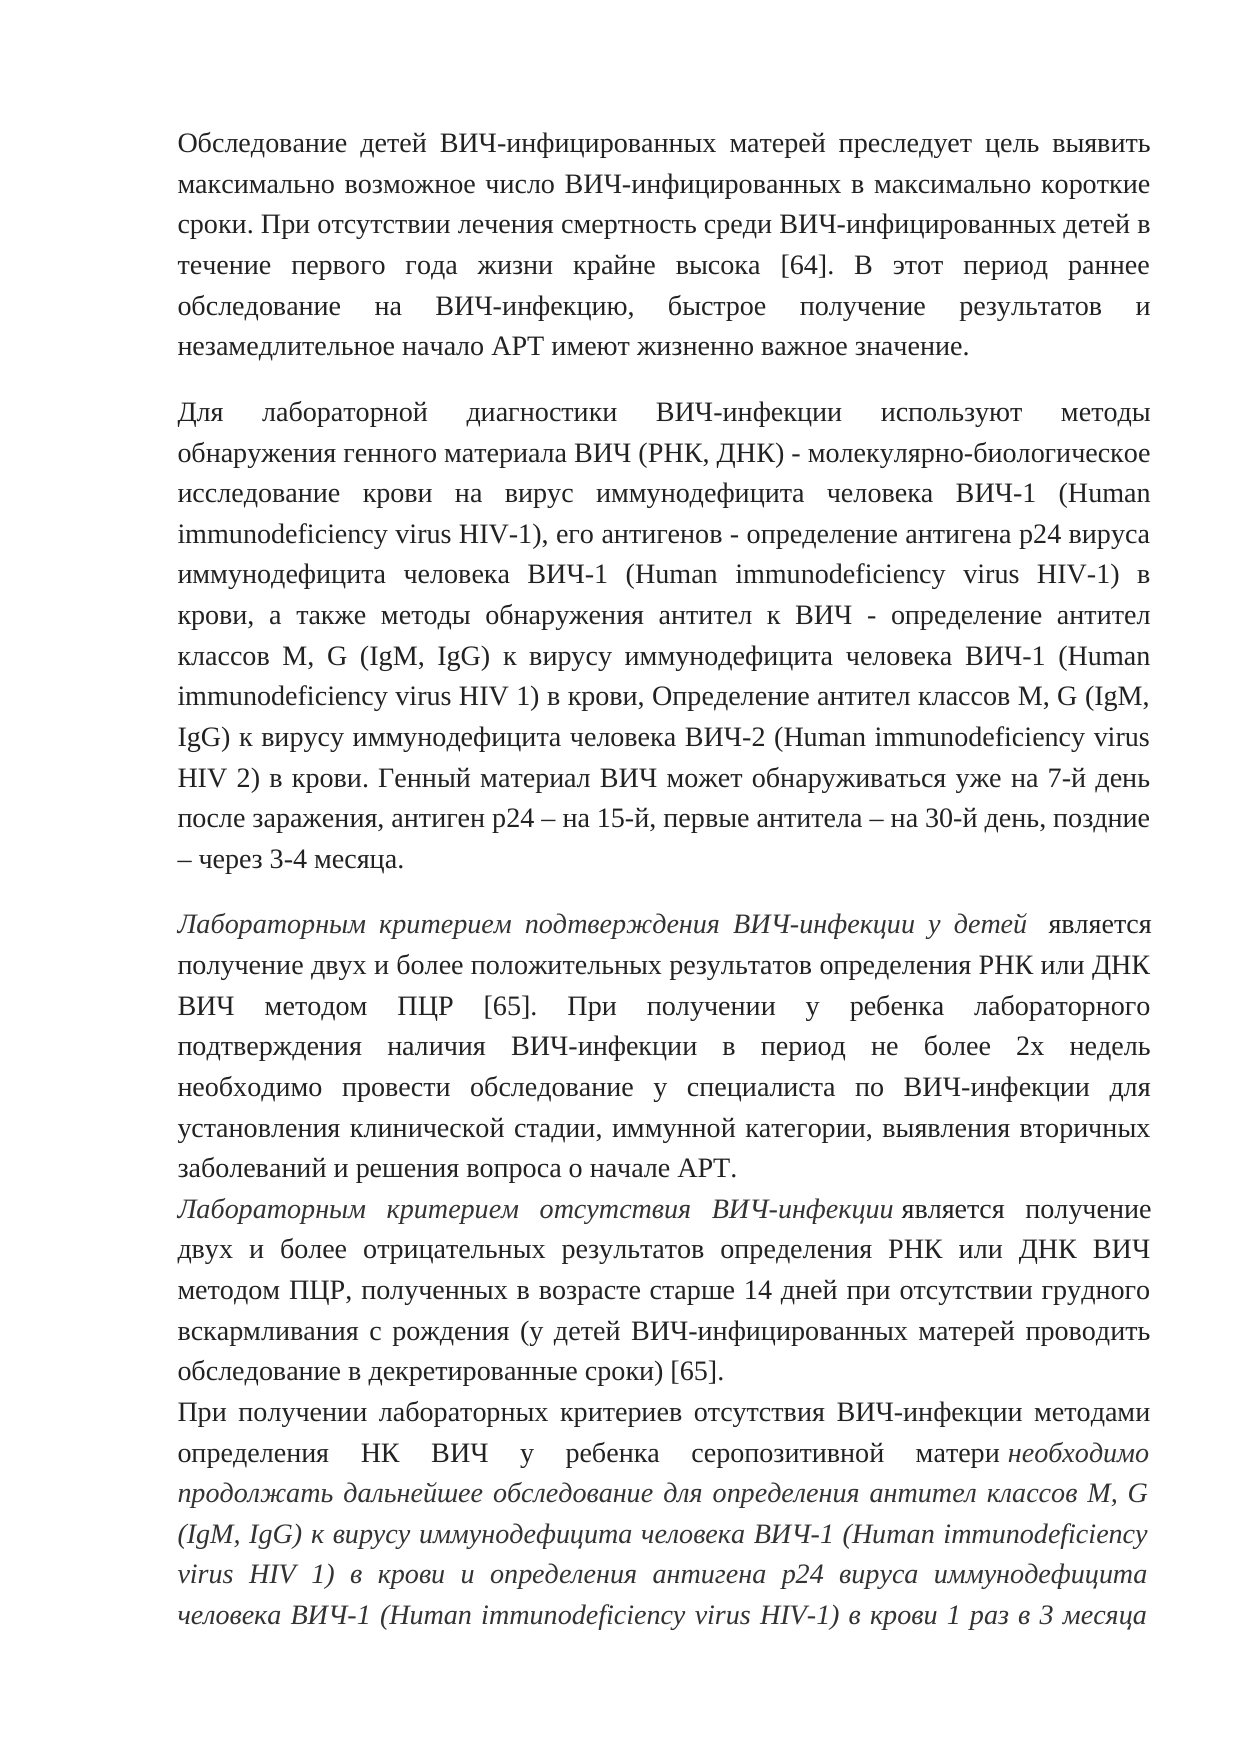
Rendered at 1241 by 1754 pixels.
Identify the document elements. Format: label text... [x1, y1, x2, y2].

text Для лабораторной диагностики ВИЧ-инфекции используют методы обнаружения генного материала ВИЧ (РНК, ДНК) - молекулярно-биологическое исследование крови на вирус иммунодефицита человека ВИЧ-1 (Human immunodeficiency virus HIV-1), его антигенов - определение антигена p24 вируса иммунодефицита человека ВИЧ-1 (Human immunodeficiency virus HIV-1) в крови, а также методы обнаружения антител к ВИЧ - определение антител классов M, G (IgM, IgG) к вирусу иммунодефицита человека ВИЧ-1 (Human immunodeficiency virus HIV 1) в крови, Определение антител классов M, G (IgM, IgG) к вирусу иммунодефицита человека ВИЧ-2 (Human immunodeficiency virus HIV 2) в крови. Генный материал ВИЧ может обнаруживаться уже на 7-й день после заражения, антиген р24 – на 15-й, первые антитела – на 30-й день, поздние – через 3-4 месяца. [177, 387, 1152, 874]
text Лабораторным критерием подтверждения ВИЧ-инфекции у детей является получение двух и более положительных результатов определения РНК или ДНК ВИЧ методом ПЦР [65]. При получении у ребенка лабораторного подтверждения наличия ВИЧ-инфекции в период не более 2х недель необходимо провести обследование у специалиста по ВИЧ-инфекции для установления клинической стадии, иммунной категории, выявления вторичных заболеваний и решения вопроса о начале АРТ. [177, 899, 1152, 1184]
text Обследование детей ВИЧ-инфицированных матерей преследует цель выявить максимально возможное число ВИЧ-инфицированных в максимально короткие сроки. При отсутствии лечения смертность среди ВИЧ-инфицированных детей в течение первого года жизни крайне высока [64]. В этот период раннее обследование на ВИЧ-инфекцию, быстрое получение результатов и незамедлительное начало АРТ имеют жизненно важное значение. [177, 118, 1152, 362]
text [177, 1387, 1152, 1631]
text Лабораторным критерием отсутствия ВИЧ-инфекции является получение двух и более отрицательных результатов определения РНК или ДНК ВИЧ методом ПЦР, полученных в возрасте старше 14 дней при отсутствии грудного вскармливания с рождения (у детей ВИЧ-инфицированных матерей проводить обследование в декретированные сроки) [65]. [177, 1184, 1152, 1387]
